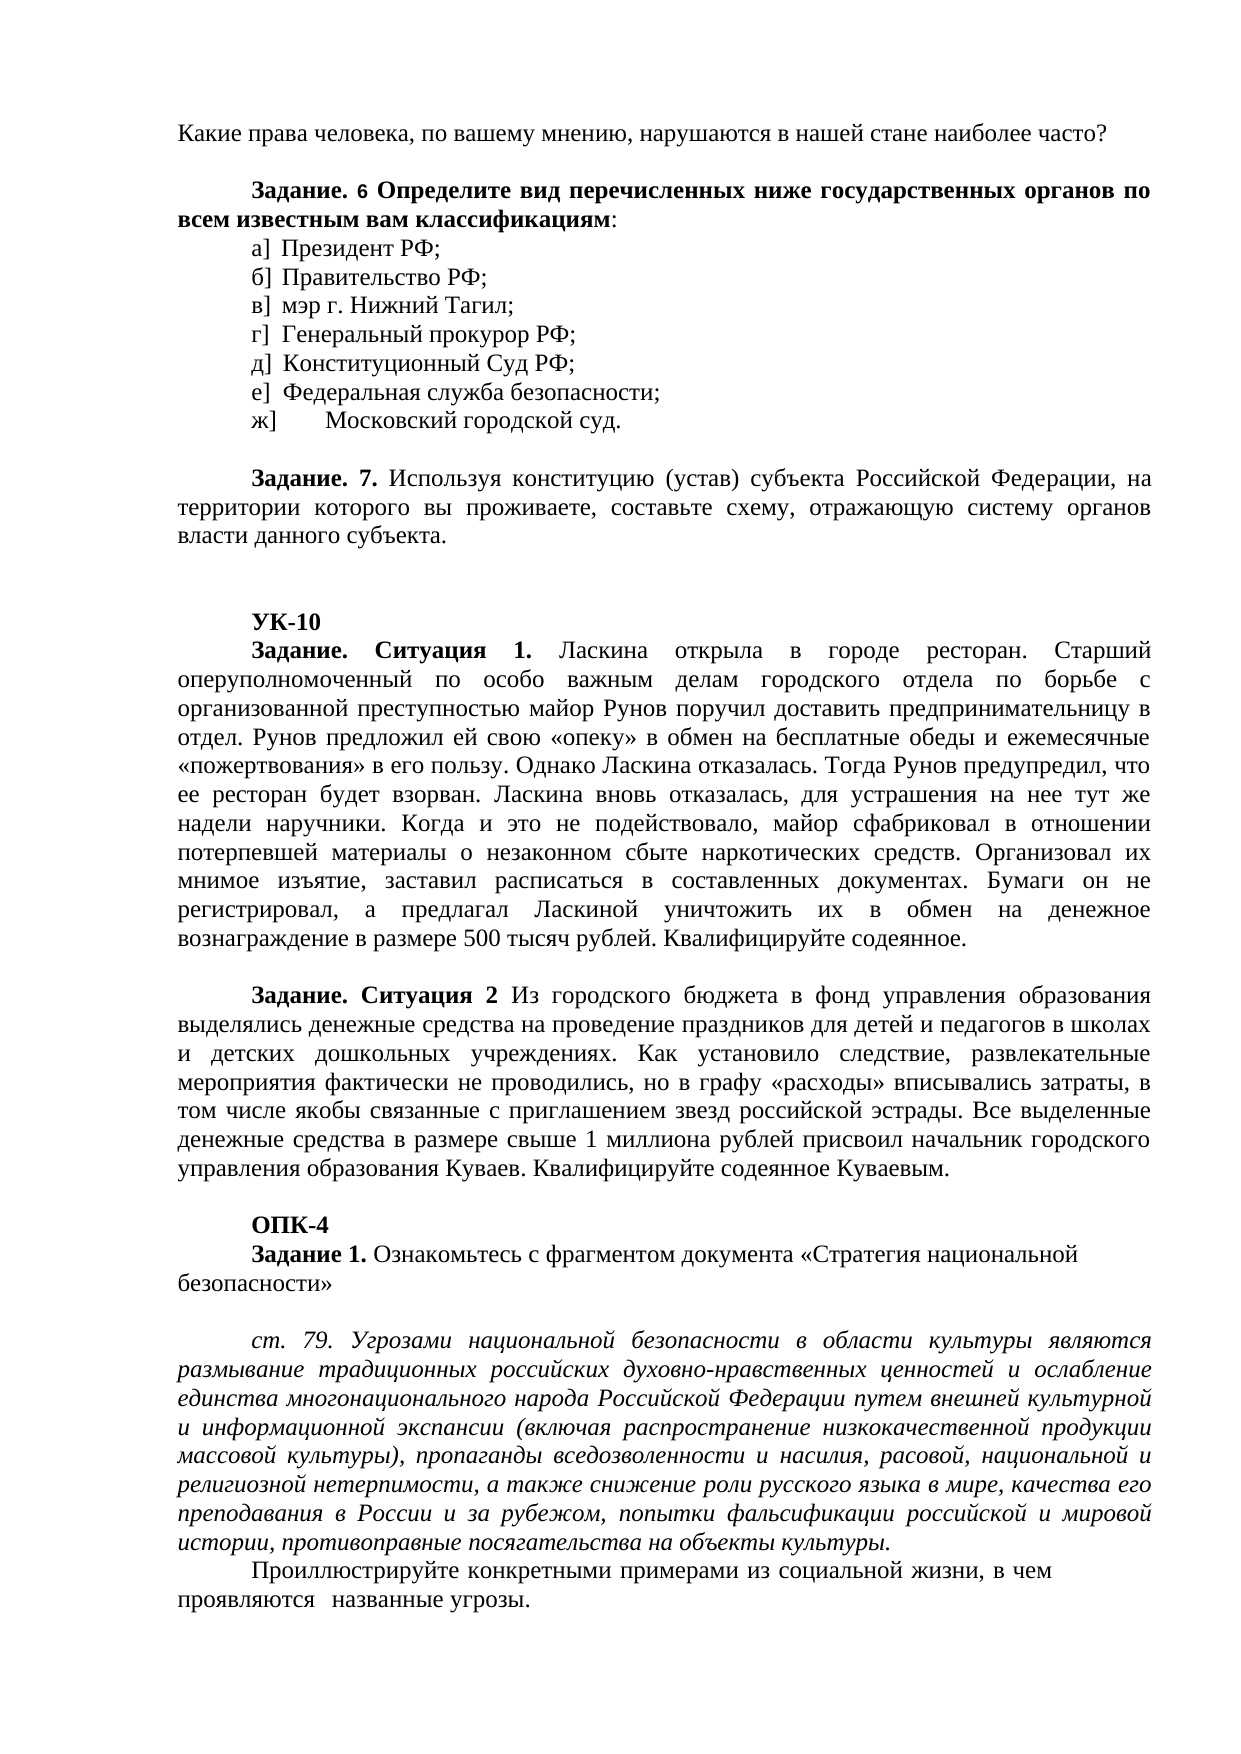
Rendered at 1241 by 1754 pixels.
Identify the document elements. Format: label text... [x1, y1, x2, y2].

text ж] Московский городской суд. [177, 406, 1152, 434]
text б] Правительство РФ; [177, 262, 1152, 291]
text в] мэр г. Нижний Тагил; [177, 291, 1152, 319]
text Проиллюстрируйте конкретными примерами из социальной жизни, в чем проявляются названные угрозы. [177, 1556, 1152, 1613]
text Задание 1. Ознакомьтесь с фрагментом документа «Стратегия национальной безопасности» [177, 1239, 1152, 1297]
text а] Президент РФ; [177, 233, 1152, 262]
text е] Федеральная служба безопасности; [177, 377, 1152, 406]
text г] Генеральный прокурор РФ; [177, 319, 1152, 348]
text УК-10 [177, 607, 1152, 636]
text Задание. 7. Используя конституцию (устав) субъекта Российской Федерации, на территории которого вы проживаете, составьте схему, отражающую систему органов власти данного субъекта. [177, 463, 1152, 549]
text д] Конституционный Суд РФ; [177, 348, 1152, 377]
text ОПК-4 [177, 1211, 1152, 1239]
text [177, 118, 1152, 147]
text Задание. 6 Определите вид перечисленных ниже государственных органов по всем известным вам классификациям: [177, 176, 1152, 233]
text ст. 79. Угрозами национальной безопасности в области культуры являются размывание традиционных российских духовно-нравственных ценностей и ослабление единства многонационального народа Российской Федерации путем внешней культурной и информационной экспансии (включая распространение низкокачественной продукции массовой культуры), пропаганды вседозволенности и насилия, расовой, национальной и религиозной нетерпимости, а также снижение роли русского языка в мире, качества его преподавания в России и за рубежом, попытки фальсификации российской и мировой истории, противоправные посягательства на объекты культуры. [177, 1326, 1152, 1556]
text Задание. Ситуация 1. Ласкина открыла в городе ресторан. Старший оперуполномоченный по особо важным делам городского отдела по борьбе с организованной преступностью майор Рунов поручил доставить предпринимательницу в отдел. Рунов предложил ей свою «опеку» в обмен на бесплатные обеды и ежемесячные «пожертвования» в его пользу. Однако Ласкина отказалась. Тогда Рунов предупредил, что ее ресторан будет взорван. Ласкина вновь отказалась, для устрашения на нее тут же надели наручники. Когда и это не подействовало, майор сфабриковал в отношении потерпевшей материалы о незаконном сбыте наркотических средств. Организовал их мнимое изъятие, заставил расписаться в составленных документах. Бумаги он не регистрировал, а предлагал Ласкиной уничтожить их в обмен на денежное вознаграждение в размере 500 тысяч рублей. Квалифицируйте содеянное. [177, 636, 1152, 952]
text Задание. Ситуация 2 Из городского бюджета в фонд управления образования выделялись денежные средства на проведение праздников для детей и педагогов в школах и детских дошкольных учреждениях. Как установило следствие, развлекательные мероприятия фактически не проводились, но в графу «расходы» вписывались затраты, в том числе якобы связанные с приглашением звезд российской эстрады. Все выделенные денежные средства в размере свыше 1 миллиона рублей присвоил начальник городского управления образования Куваев. Квалифицируйте содеянное Куваевым. [177, 981, 1152, 1182]
